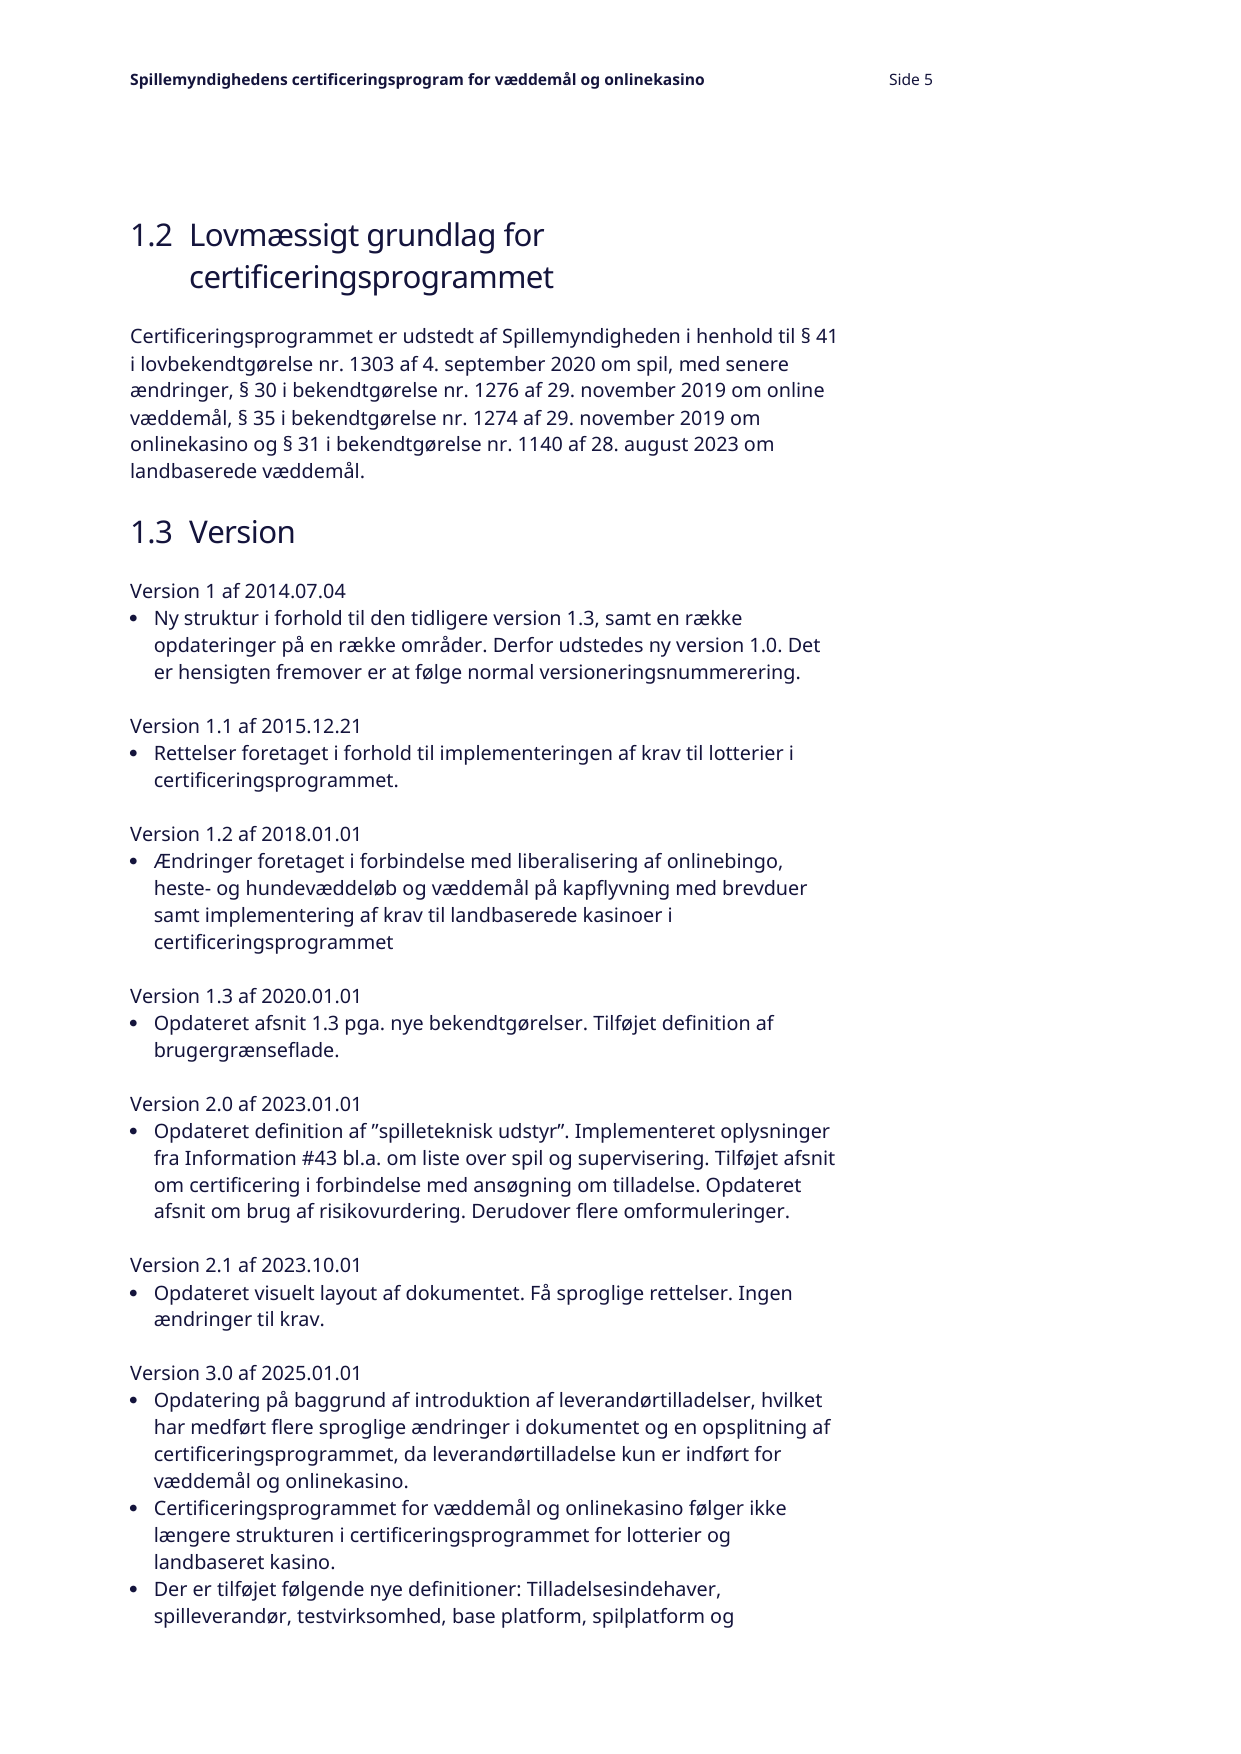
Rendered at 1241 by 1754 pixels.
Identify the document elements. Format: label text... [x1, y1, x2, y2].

text Version 1.3 af 2020.01.01 [130, 982, 842, 1009]
text Certificeringsprogrammet er udstedt af Spillemyndigheden i henhold til § 41 i lovbekendtgørelse nr. 1303 af 4. september 2020 om spil, med senere ændringer, § 30 i bekendtgørelse nr. 1276 af 29. november 2019 om online væddemål, § 35 i bekendtgørelse nr. 1274 af 29. november 2019 om onlinekasino og § 31 i bekendtgørelse nr. 1140 af 28. august 2023 om landbaserede væddemål. [130, 323, 842, 485]
list Opdateret visuelt layout af dokumentet. Få sproglige rettelser. Ingen ændringer til krav. [130, 1279, 842, 1333]
list Opdateret afsnit 1.3 pga. nye bekendtgørelser. Tilføjet definition af brugergrænseflade. [130, 1009, 842, 1063]
text Version 2.1 af 2023.10.01 [130, 1252, 842, 1279]
list Certificeringsprogrammet for væddemål og onlinekasino følger ikke længere strukturen i certificeringsprogrammet for lotterier og landbaseret kasino. [130, 1494, 842, 1576]
text Version 3.0 af 2025.01.01 [130, 1360, 842, 1387]
text Version 1 af 2014.07.04 [130, 577, 842, 604]
list Ændringer foretaget i forbindelse med liberalisering af onlinebingo, heste- og hundevæddeløb og væddemål på kapflyvning med brevduer samt implementering af krav til landbaserede kasinoer i certificeringsprogrammet [130, 847, 842, 955]
list Ny struktur i forhold til den tidligere version 1.3, samt en række opdateringer på en række områder. Derfor udstedes ny version 1.0. Det er hensigten fremover er at følge normal versioneringsnummerering. [130, 604, 842, 685]
text Version 1.2 af 2018.01.01 [130, 820, 842, 847]
subtitle Lovmæssigt grundlag for certificeringsprogrammet [130, 213, 842, 298]
list Opdateret definition af ”spilleteknisk udstyr”. Implementeret oplysninger fra Information #43 bl.a. om liste over spil og supervisering. Tilføjet afsnit om certificering i forbindelse med ansøgning om tilladelse. Opdateret afsnit om brug af risikovurdering. Derudover flere omformuleringer. [130, 1117, 842, 1225]
text Version 2.0 af 2023.01.01 [130, 1090, 842, 1117]
list Rettelser foretaget i forhold til implementeringen af krav til lotterier i certificeringsprogrammet. [130, 739, 842, 793]
subtitle Version [130, 510, 842, 552]
list Opdatering på baggrund af introduktion af leverandørtilladelser, hvilket har medført flere sproglige ændringer i dokumentet og en opsplitning af certificeringsprogrammet, da leverandørtilladelse kun er indført for væddemål og onlinekasino. [130, 1387, 842, 1494]
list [130, 1576, 842, 1629]
text Version 1.1 af 2015.12.21 [130, 712, 842, 739]
